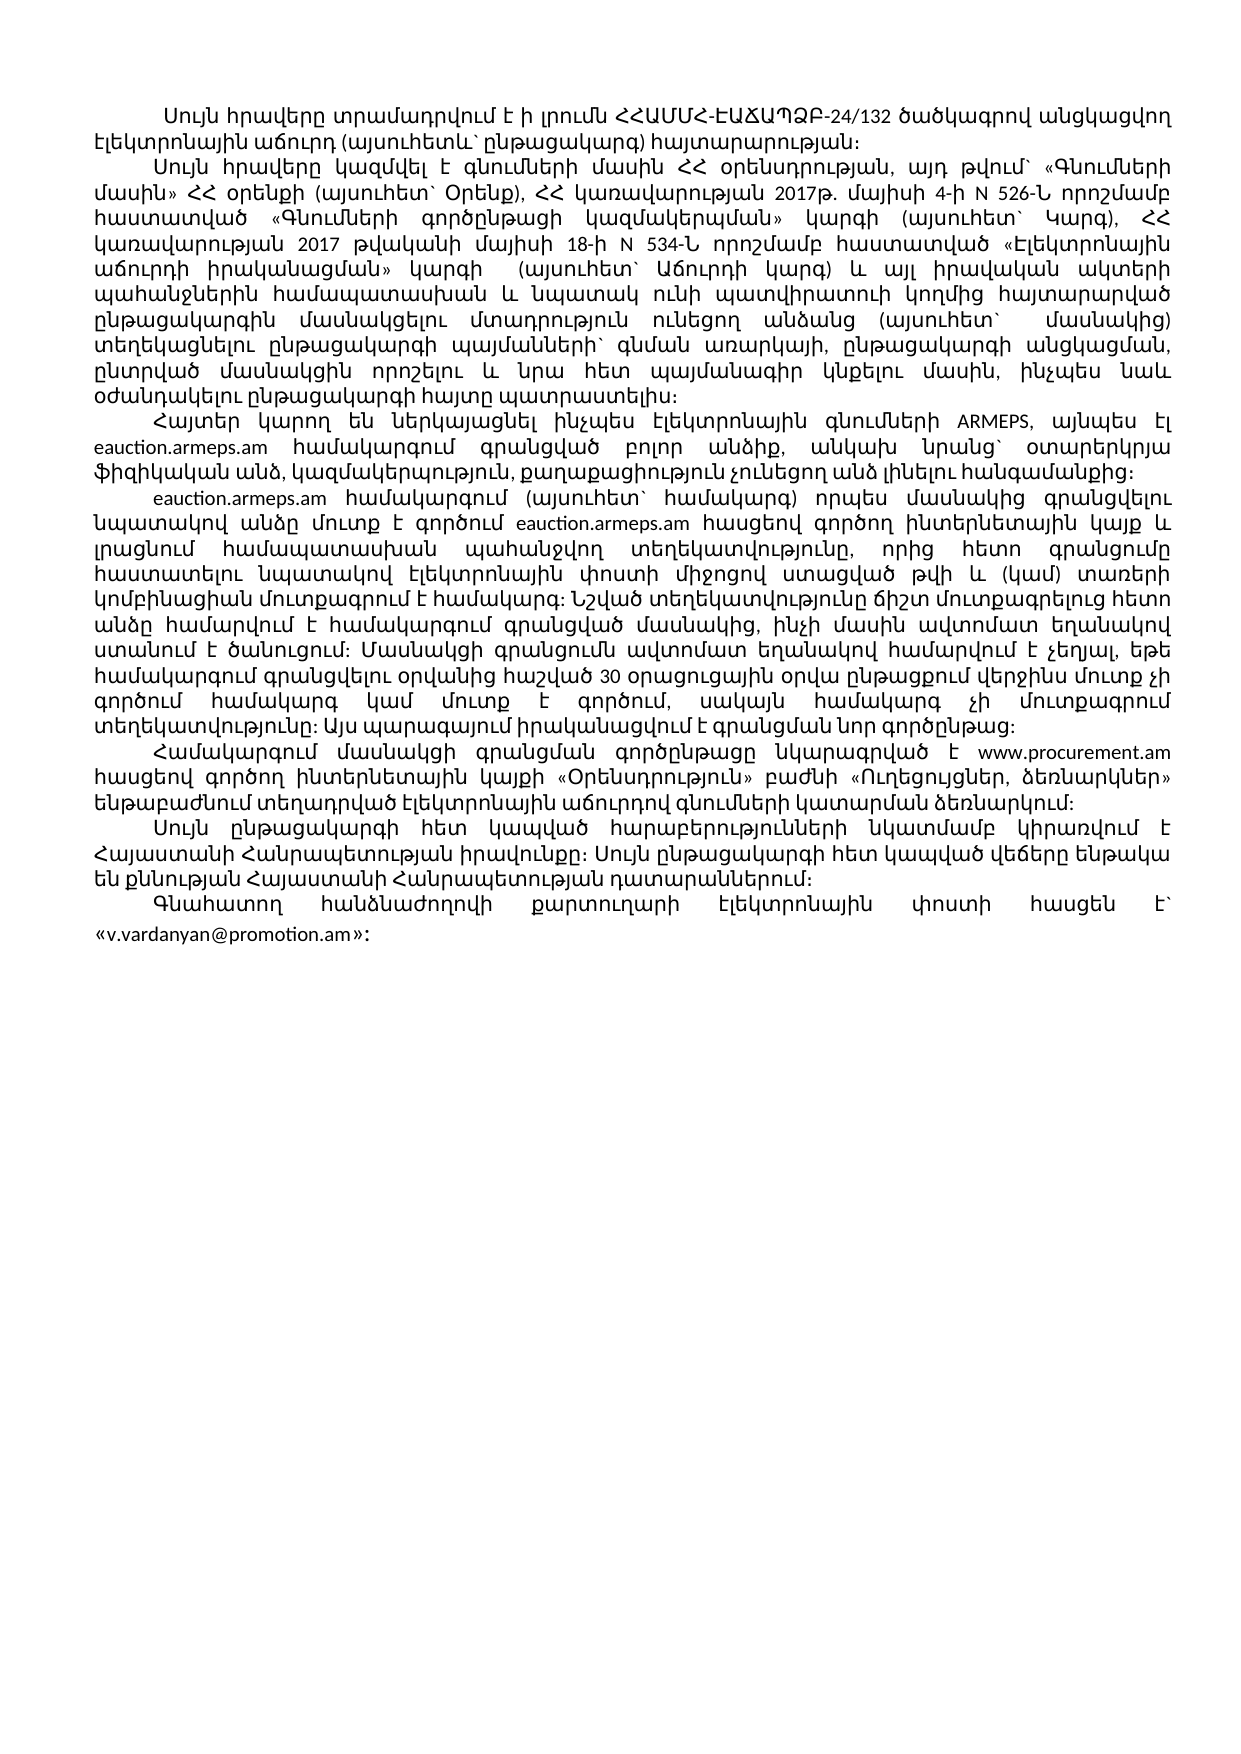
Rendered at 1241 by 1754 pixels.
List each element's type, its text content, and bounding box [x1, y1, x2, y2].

text Համակարգում մասնակցի գրանցման գործընթացը նկարագրված է www.procurement.am հասցեով գործող ինտերնետային կայքի «Օրենսդրություն» բաժնի «Ուղեցույցներ, ձեռնարկներ» ենթաբաժնում տեղադրված էլեկտրոնային աճուրդով գնումների կատարման ձեռնարկում: [94, 739, 1171, 815]
text eauction.armeps.am համակարգում (այսուհետ` համակարգ) որպես մասնակից գրանցվելու նպատակով անձը մուտք է գործում eauction.armeps.am հասցեով գործող ինտերնետային կայք և լրացնում համապատասխան պահանջվող տեղեկատվությունը, որից հետո գրանցումը հաստատելու նպատակով էլեկտրոնային փոստի միջոցով ստացված թվի և (կամ) տառերի կոմբինացիան մուտքագրում է համակարգ: Նշված տեղեկատվությունը ճիշտ մուտքագրելուց հետո անձը համարվում է համակարգում գրանցված մասնակից, ինչի մասին ավտոմատ եղանակով ստանում է ծանուցում: Մասնակցի գրանցումն ավտոմատ եղանակով համարվում է չեղյալ, եթե համակարգում գրանցվելու օրվանից հաշված 30 օրացուցային օրվա ընթացքում վերջինս մուտք չի գործում համակարգ կամ մուտք է գործում, սակայն համակարգ չի մուտքագրում տեղեկատվությունը: Այս պարագայում իրականացվում է գրանցման նոր գործընթաց: [94, 485, 1171, 739]
text Գնահատող հանձնաժողովի քարտուղարի էլեկտրոնային փոստի հասցեն է` «v.vardanyan@promotion.am»: [94, 892, 1171, 948]
text Սույն հրավերը կազմվել է գնումների մասին ՀՀ օրենսդրության, այդ թվում` «Գնումների մասին» ՀՀ օրենքի (այսուհետ` Օրենք), ՀՀ կառավարության 2017թ. մայիսի 4-ի N 526-Ն որոշմամբ հաստատված «Գնումների գործընթացի կազմակերպման» կարգի (այսուհետ` Կարգ), ՀՀ կառավարության 2017 թվականի մայիսի 18-ի N 534-Ն որոշմամբ հաստատված «Էլեկտրոնային աճուրդի իրականացման» կարգի (այսուհետ` Աճուրդի կարգ) և այլ իրավական ակտերի պահանջներին համապատասխան և նպատակ ունի պատվիրատուի կողմից հայտարարված ընթացակարգին մասնակցելու մտադրություն ունեցող անձանց (այսուհետ` մասնակից) տեղեկացնելու ընթացակարգի պայմանների` գնման առարկայի, ընթացակարգի անցկացման, ընտրված մասնակցին որոշելու և նրա հետ պայմանագիր կնքելու մասին, ինչպես նաև օժանդակելու ընթացակարգի հայտը պատրաստելիս։ [94, 154, 1171, 409]
text Սույն հրավերը տրամադրվում է ի լրումն ՀՀԱՄՄՀ-ԷԱՃԱՊՁԲ-24/132 ծածկագրով անցկացվող էլեկտրոնային աճուրդ (այսուհետև` ընթացակարգ) հայտարարության։ [94, 104, 1171, 154]
text Հայտեր կարող են ներկայացնել ինչպես էլեկտրոնային գնումների ARMEPS, այնպես էլ eauction.armeps.am համակարգում գրանցված բոլոր անձիք, անկախ նրանց` օտարերկրյա ֆիզիկական անձ, կազմակերպություն, քաղաքացիություն չունեցող անձ լինելու հանգամանքից։ [94, 409, 1171, 485]
text Սույն ընթացակարգի հետ կապված հարաբերությունների նկատմամբ կիրառվում է Հայաստանի Հանրապետության իրավունքը։ Սույն ընթացակարգի հետ կապված վեճերը ենթակա են քննության Հայաստանի Հանրապետության դատարաններում։ [94, 815, 1171, 892]
